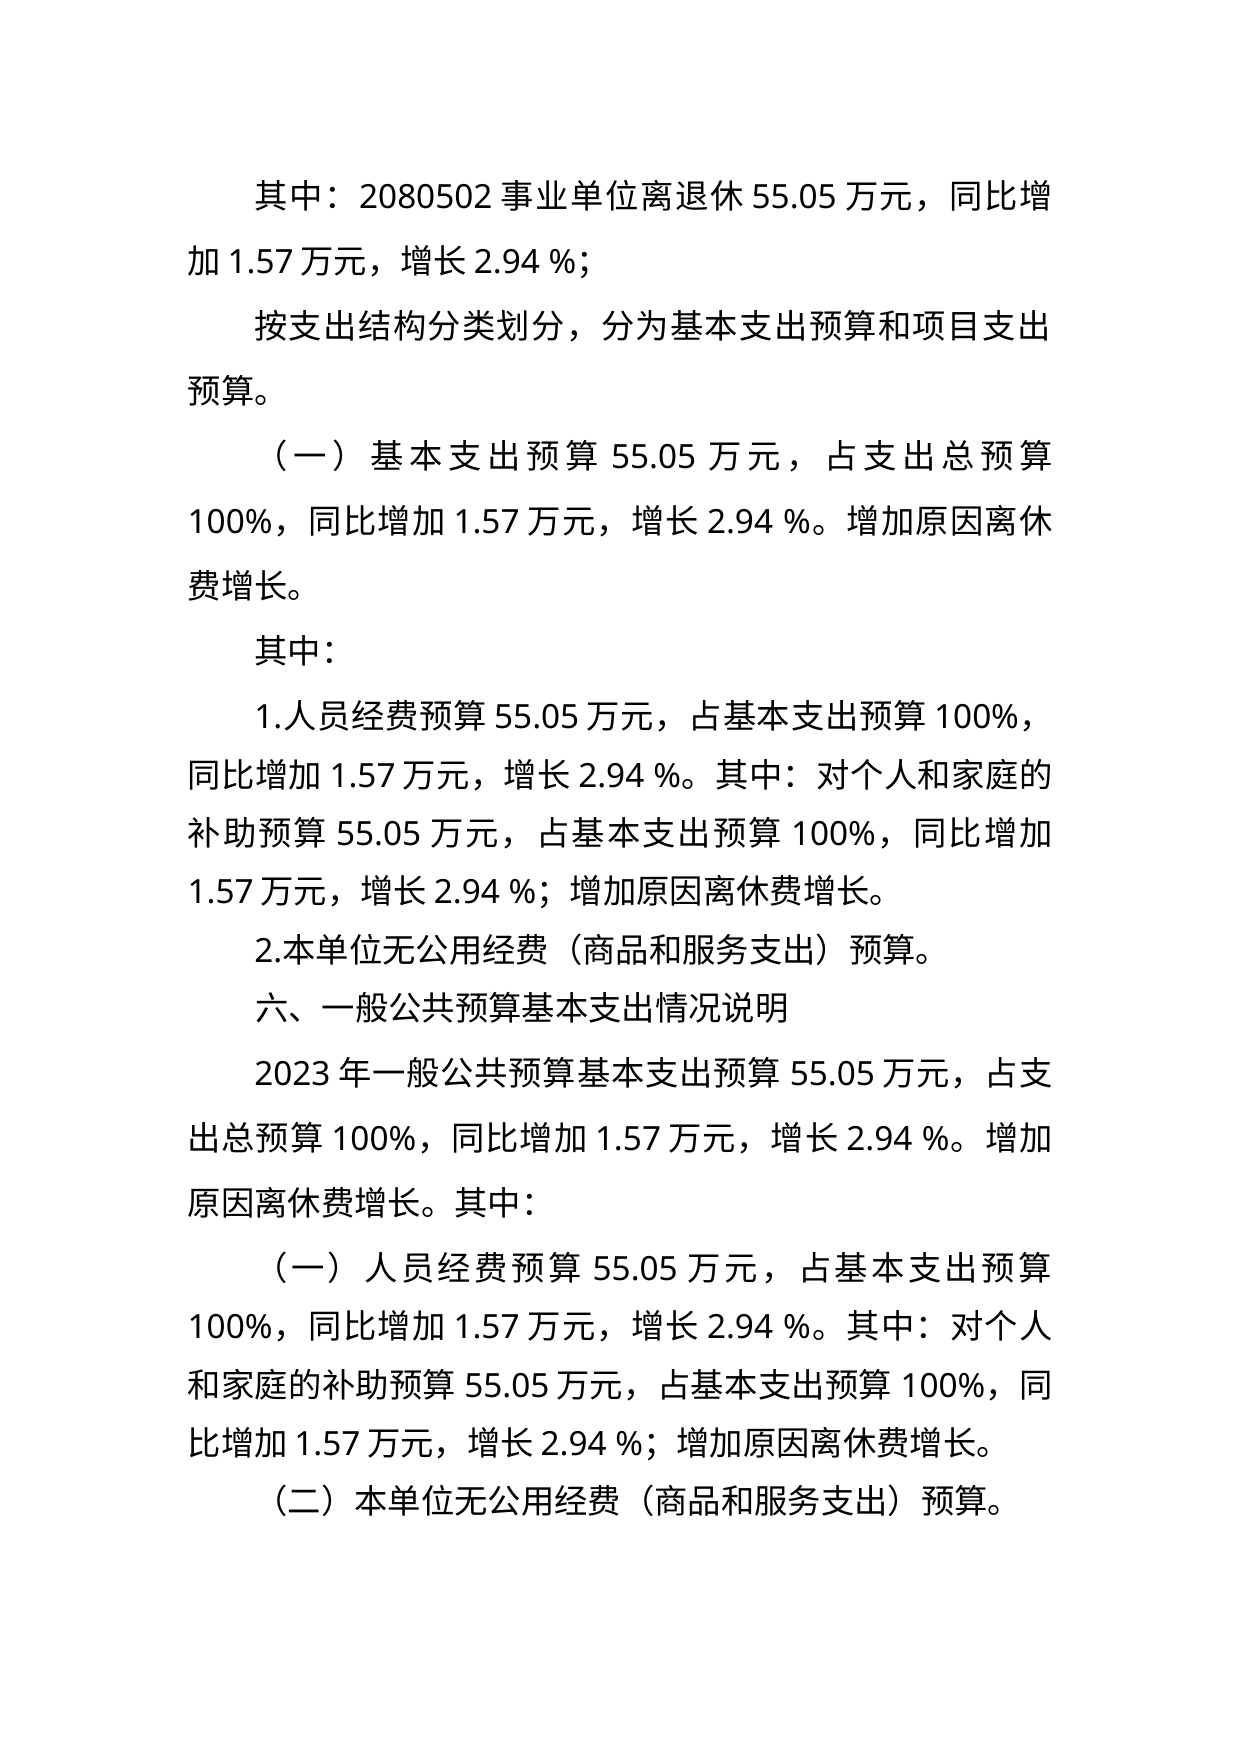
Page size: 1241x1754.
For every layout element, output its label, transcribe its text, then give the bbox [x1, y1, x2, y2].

text （一）人员经费预算55.05万元，占基本支出预算100%，同比增加1.57万元，增长2.94 %。其中：对个人和家庭的补助预算55.05万元，占基本支出预算100%，同比增加1.57万元，增长2.94 %；增加原因离休费增长。 [187, 1234, 1053, 1467]
text 其中：2080502事业单位离退休55.05万元，同比增加1.57万元，增长2.94 %； [187, 162, 1053, 292]
text 1.人员经费预算55.05万元，占基本支出预算100%，同比增加1.57万元，增长2.94 %。其中：对个人和家庭的补助预算55.05万元，占基本支出预算100%，同比增加1.57万元，增长2.94 %；增加原因离休费增长。 [187, 682, 1053, 915]
text （一）基本支出预算55.05万元，占支出总预算100%，同比增加1.57万元，增长2.94 %。增加原因离休费增长。 [187, 422, 1053, 617]
text 按支出结构分类划分，分为基本支出预算和项目支出预算。 [187, 292, 1053, 422]
text 2.本单位无公用经费（商品和服务支出）预算。 [187, 915, 1053, 974]
text 其中： [187, 617, 1053, 682]
text 六、一般公共预算基本支出情况说明 [187, 974, 1053, 1039]
text （二）本单位无公用经费（商品和服务支出）预算。 [187, 1467, 1053, 1532]
text 2023年一般公共预算基本支出预算55.05万元，占支出总预算100%，同比增加1.57万元，增长2.94 %。增加原因离休费增长。其中： [187, 1039, 1053, 1234]
